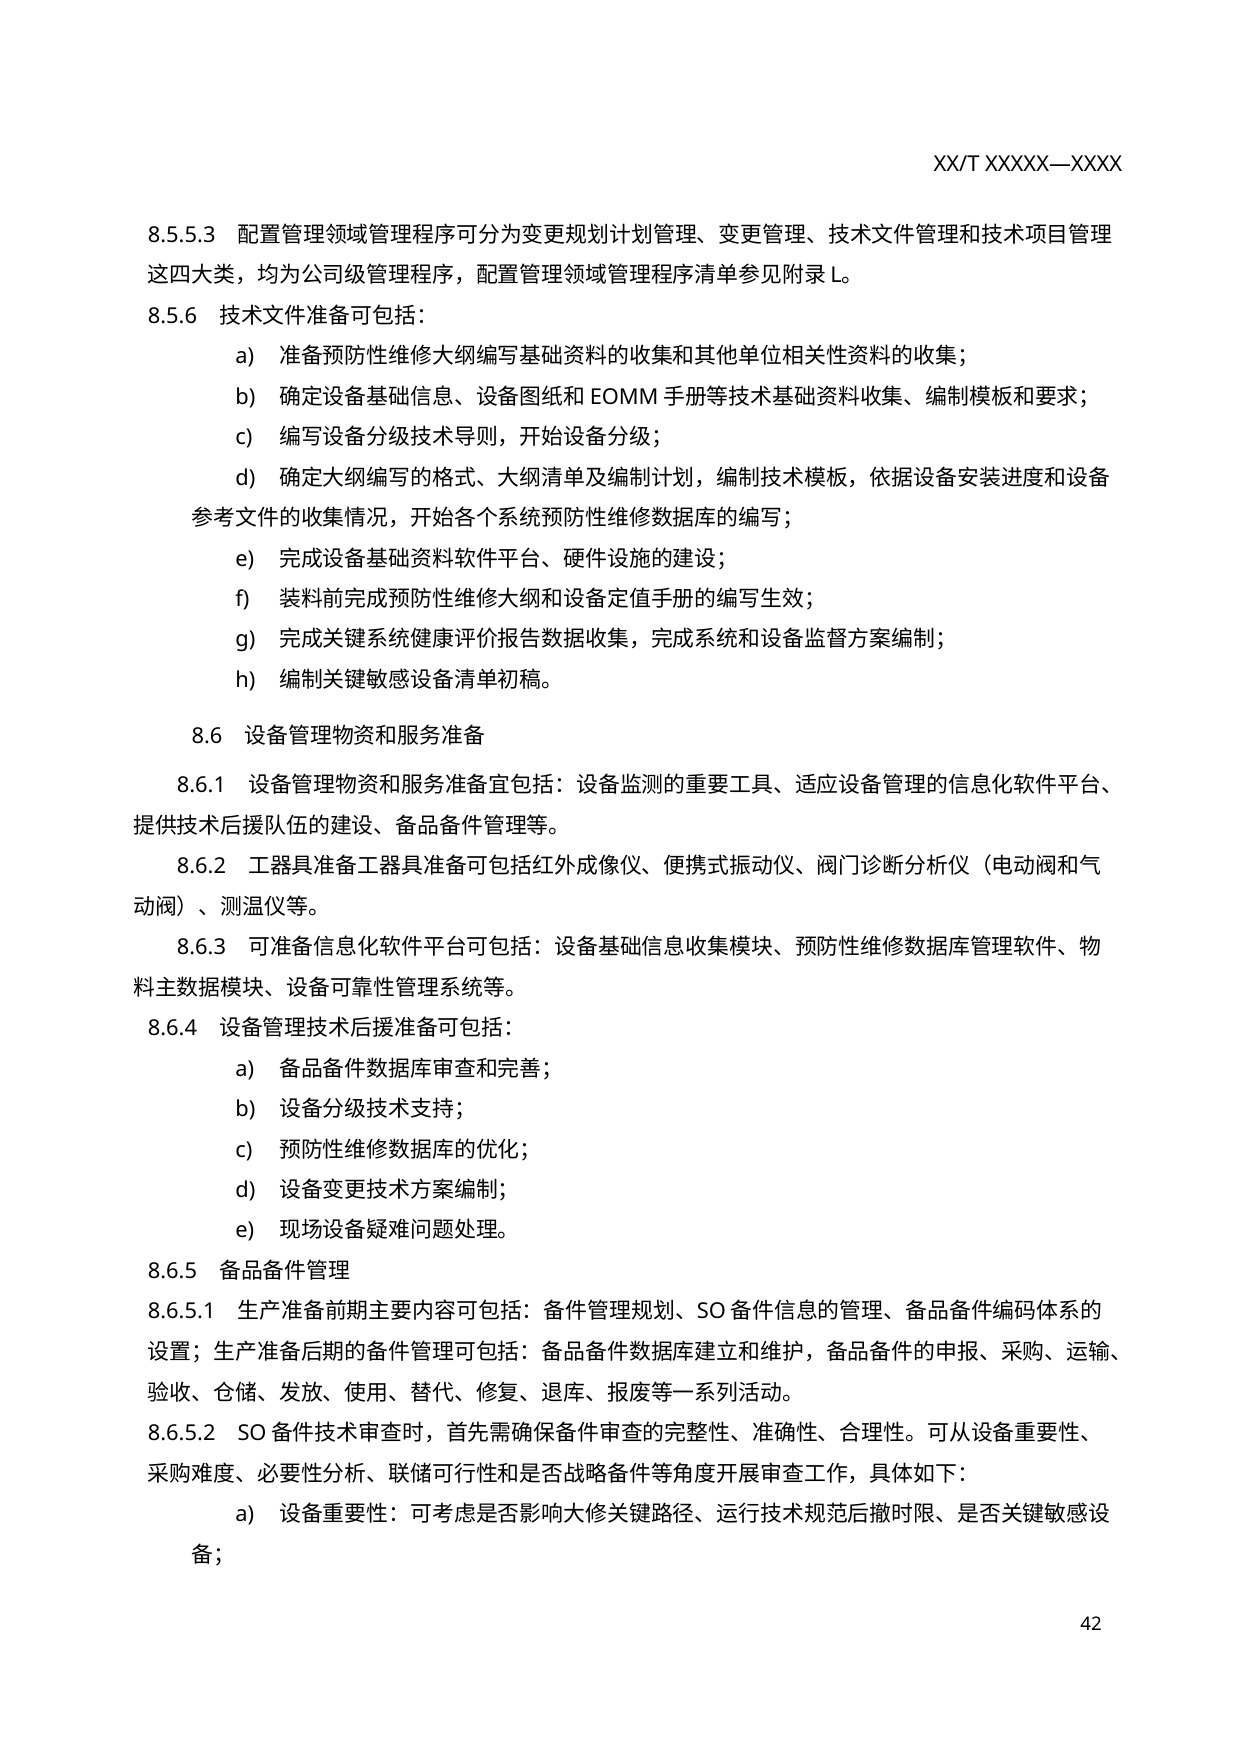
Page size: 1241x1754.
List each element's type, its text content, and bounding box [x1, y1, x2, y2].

list 现场设备疑难问题处理。 [191, 1212, 1122, 1245]
list 编制关键敏感设备清单初稿。 [191, 662, 1122, 694]
list 预防性维修数据库的优化； [191, 1131, 1122, 1164]
text 设备管理物资和服务准备宜包括：设备监测的重要工具、适应设备管理的信息化软件平台、提供技术后援队伍的建设、备品备件管理等。 [133, 767, 1122, 840]
list 设备分级技术支持； [191, 1091, 1122, 1123]
list 生产准备前期主要内容可包括：备件管理规划、SO备件信息的管理、备品备件编码体系的设置；生产准备后期的备件管理可包括：备品备件数据库建立和维护，备品备件的申报、采购、运输、验收、仓储、发放、使用、替代、修复、退库、报废等一系列活动。 [148, 1293, 1122, 1407]
list 配置管理领域管理程序可分为变更规划计划管理、变更管理、技术文件管理和技术项目管理这四大类，均为公司级管理程序，配置管理领域管理程序清单参见附录L。 [148, 217, 1122, 290]
list 备品备件数据库审查和完善； [191, 1051, 1122, 1083]
text 工器具准备工器具准备可包括红外成像仪、便携式振动仪、阀门诊断分析仪（电动阀和气动阀）、测温仪等。 [133, 848, 1122, 921]
text 备品备件管理 [148, 1253, 1122, 1285]
list 编写设备分级技术导则，开始设备分级； [191, 419, 1122, 451]
list 设备重要性：可考虑是否影响大修关键路径、运行技术规范后撤时限、是否关键敏感设备； [191, 1496, 1122, 1569]
text 设备管理物资和服务准备 [148, 718, 1122, 751]
list 准备预防性维修大纲编写基础资料的收集和其他单位相关性资料的收集； [191, 338, 1122, 371]
text 设备管理技术后援准备可包括： [148, 1010, 1122, 1043]
list 完成关键系统健康评价报告数据收集，完成系统和设备监督方案编制； [191, 621, 1122, 654]
list 完成设备基础资料软件平台、硬件设施的建设； [191, 540, 1122, 573]
list SO备件技术审查时，首先需确保备件审查的完整性、准确性、合理性。可从设备重要性、采购难度、必要性分析、联储可行性和是否战略备件等角度开展审查工作，具体如下： [148, 1415, 1122, 1488]
list 确定设备基础信息、设备图纸和EOMM手册等技术基础资料收集、编制模板和要求； [191, 378, 1122, 411]
text 可准备信息化软件平台可包括：设备基础信息收集模块、预防性维修数据库管理软件、物料主数据模块、设备可靠性管理系统等。 [133, 929, 1122, 1002]
list 设备变更技术方案编制； [191, 1172, 1122, 1204]
list 确定大纲编写的格式、大纲清单及编制计划，编制技术模板，依据设备安装进度和设备参考文件的收集情况，开始各个系统预防性维修数据库的编写； [191, 459, 1122, 532]
text 技术文件准备可包括： [148, 298, 1122, 330]
list 装料前完成预防性维修大纲和设备定值手册的编写生效； [191, 581, 1122, 613]
